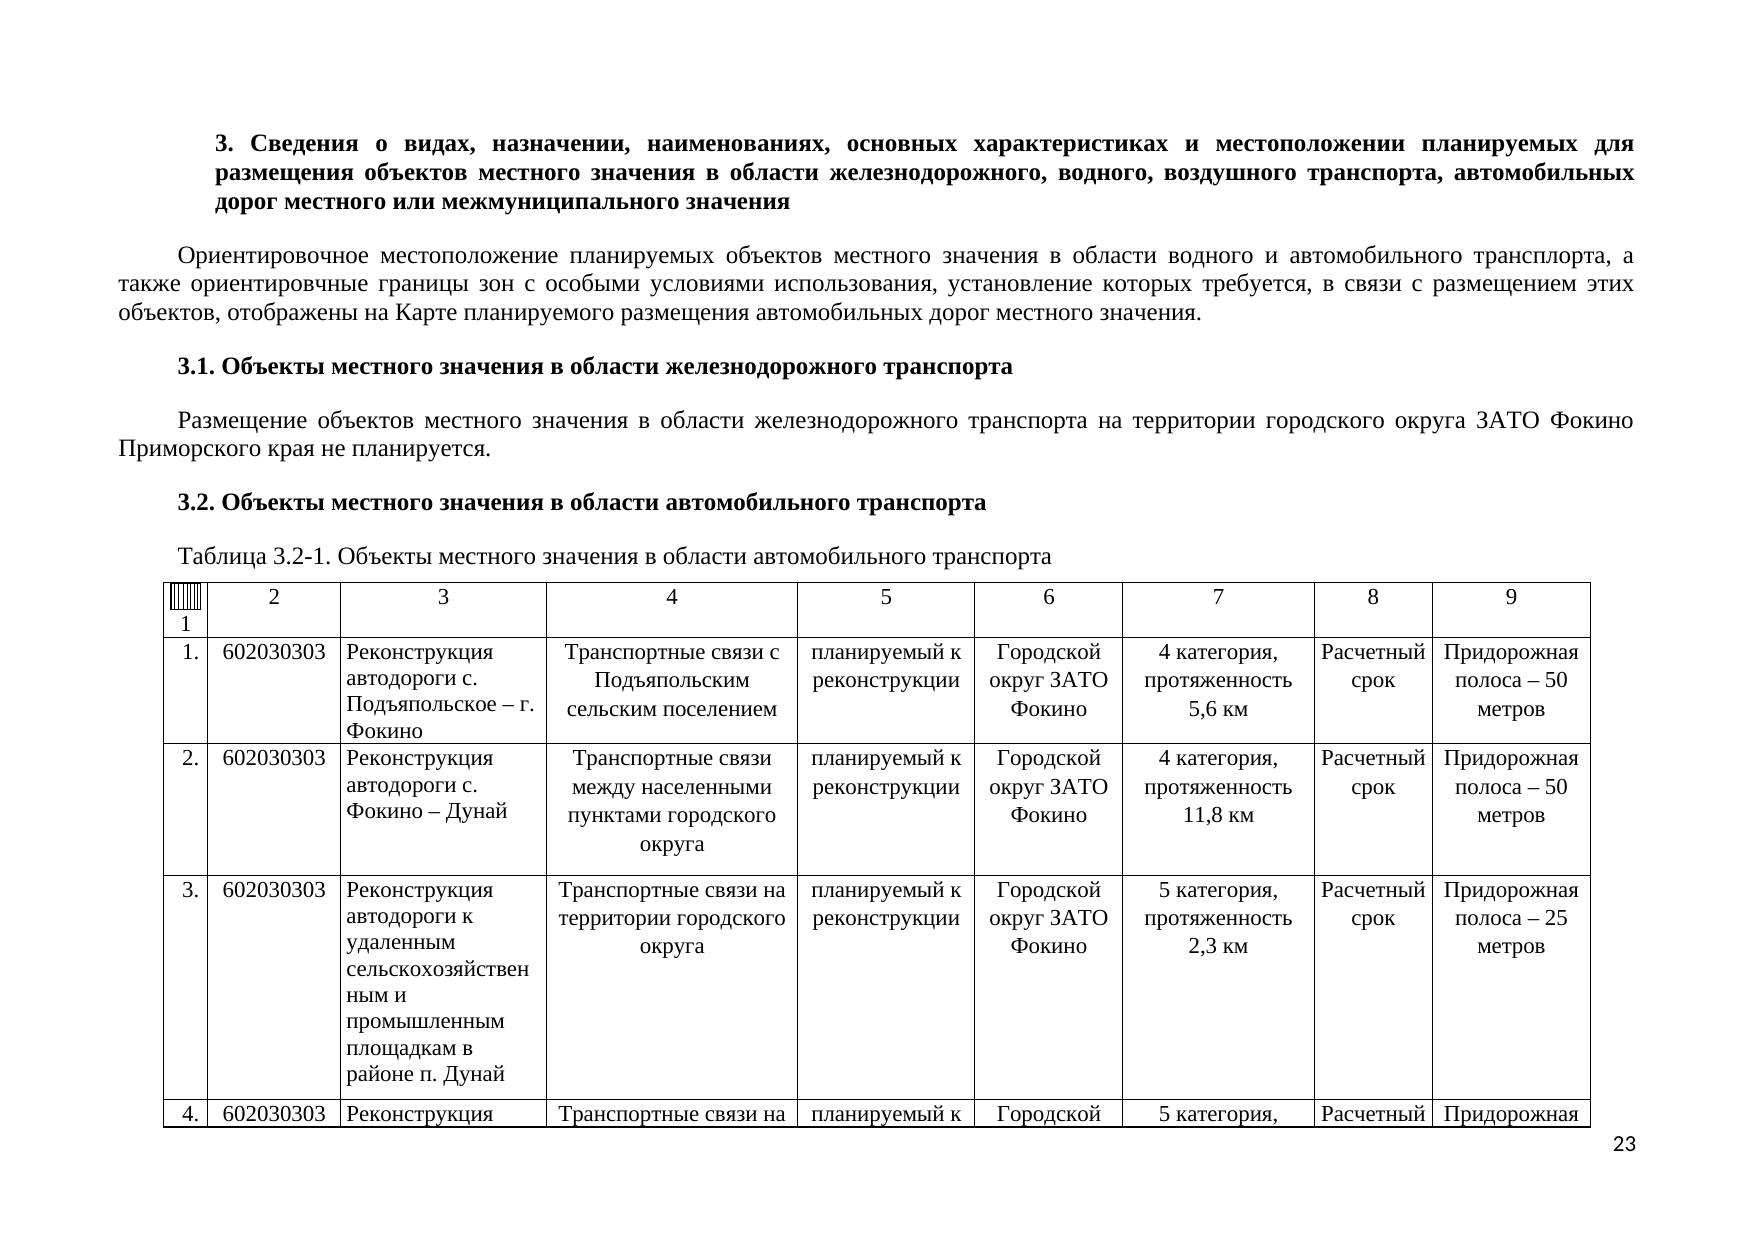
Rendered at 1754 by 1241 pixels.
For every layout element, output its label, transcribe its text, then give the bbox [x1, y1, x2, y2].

table_header 4 [547, 583, 797, 637]
table_header 3 [341, 583, 546, 637]
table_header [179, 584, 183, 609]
table_cell 602030303 [208, 744, 340, 875]
table_cell Транспортные связи с Подъяпольским сельским поселением [547, 638, 797, 743]
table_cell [547, 1100, 797, 1126]
table_cell 602030303 [208, 1100, 340, 1126]
table_cell [164, 1100, 207, 1126]
list 3. Сведения о видах, назначении, наименованиях, основных характеристиках и местоположении планируемых для размещения объектов местного значения в области железнодорожного, водного, воздушного транспорта, автомобильных дорог местного или межмуниципального значения [215, 128, 1636, 215]
table_header 9 [1433, 583, 1590, 637]
table_cell Расчетный срок [1315, 1100, 1432, 1126]
table_cell планируемый к реконструкции [798, 638, 974, 743]
table_cell Реконструкция автодороги с. Фокино – Дунай [341, 744, 546, 875]
table_cell Городской округ ЗАТО Фокино [975, 638, 1122, 743]
table_cell планируемый к реконструкции [798, 744, 974, 875]
text Размещение объектов местного значения в области железнодорожного транспорта на территории городского округа ЗАТО Фокино Приморского края не планируется. [118, 405, 1636, 462]
table_header 5 [798, 583, 974, 637]
table_cell Транспортные связи между населенными пунктами городского округа [547, 744, 797, 875]
table_cell 602030303 [208, 638, 340, 743]
table_header 7 [1123, 583, 1314, 637]
table_header 1 [164, 583, 207, 637]
table_cell Придорожная полоса – 50 метров [1433, 638, 1590, 743]
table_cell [975, 1100, 1122, 1126]
table_cell Городской округ ЗАТО Фокино [975, 744, 1122, 875]
table_cell Реконструкция автодороги с. Подъяпольское – г. Фокино [341, 638, 546, 743]
table_cell [164, 744, 207, 875]
list 3.2. Объекты местного значения в области автомобильного транспорта [177, 487, 1636, 516]
table_cell 602030303 [208, 876, 340, 1099]
table_header 2 [208, 583, 340, 637]
table_header 8 [1315, 583, 1432, 637]
table_cell [164, 638, 207, 743]
table_cell Расчетный срок [1315, 638, 1432, 743]
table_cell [341, 1100, 546, 1126]
table_cell Реконструкция автодороги к удаленным сельскохозяйственным и промышленным площадкам в районе п. Дунай [341, 876, 546, 1099]
table_cell Придорожная полоса – 50 метров [1433, 744, 1590, 875]
table_cell Городской округ ЗАТО Фокино [975, 876, 1122, 1099]
list 3.1. Объекты местного значения в области железнодорожного транспорта [118, 351, 1636, 380]
table_cell [164, 876, 207, 1099]
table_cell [1433, 1100, 1590, 1126]
table_cell Расчетный срок [1315, 876, 1432, 1099]
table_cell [1123, 1100, 1314, 1126]
table_cell 4 категория, протяженность 5,6 км [1123, 638, 1314, 743]
list Таблица 3.2-1. Объекты местного значения в области автомобильного транспорта [118, 541, 1636, 570]
table_cell Расчетный срок [1315, 744, 1432, 875]
table_cell Транспортные связи на территории городского округа [547, 876, 797, 1099]
table_cell Придорожная полоса – 25 метров [1433, 876, 1590, 1099]
table_cell планируемый к реконструкции [798, 876, 974, 1099]
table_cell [798, 1100, 974, 1126]
text Ориентировочное местоположение планируемых объектов местного значения в области водного и автомобильного трансплорта, а также ориентировчные границы зон с особыми условиями использования, установление которых требуется, в связи с размещением этих объектов, отображены на Карте планируемого размещения автомобильных дорог местного значения. [118, 240, 1636, 326]
table_header 6 [975, 583, 1122, 637]
table_cell 4 категория, протяженность 11,8 км [1123, 744, 1314, 875]
table_cell 5 категория, протяженность 2,3 км [1123, 876, 1314, 1099]
